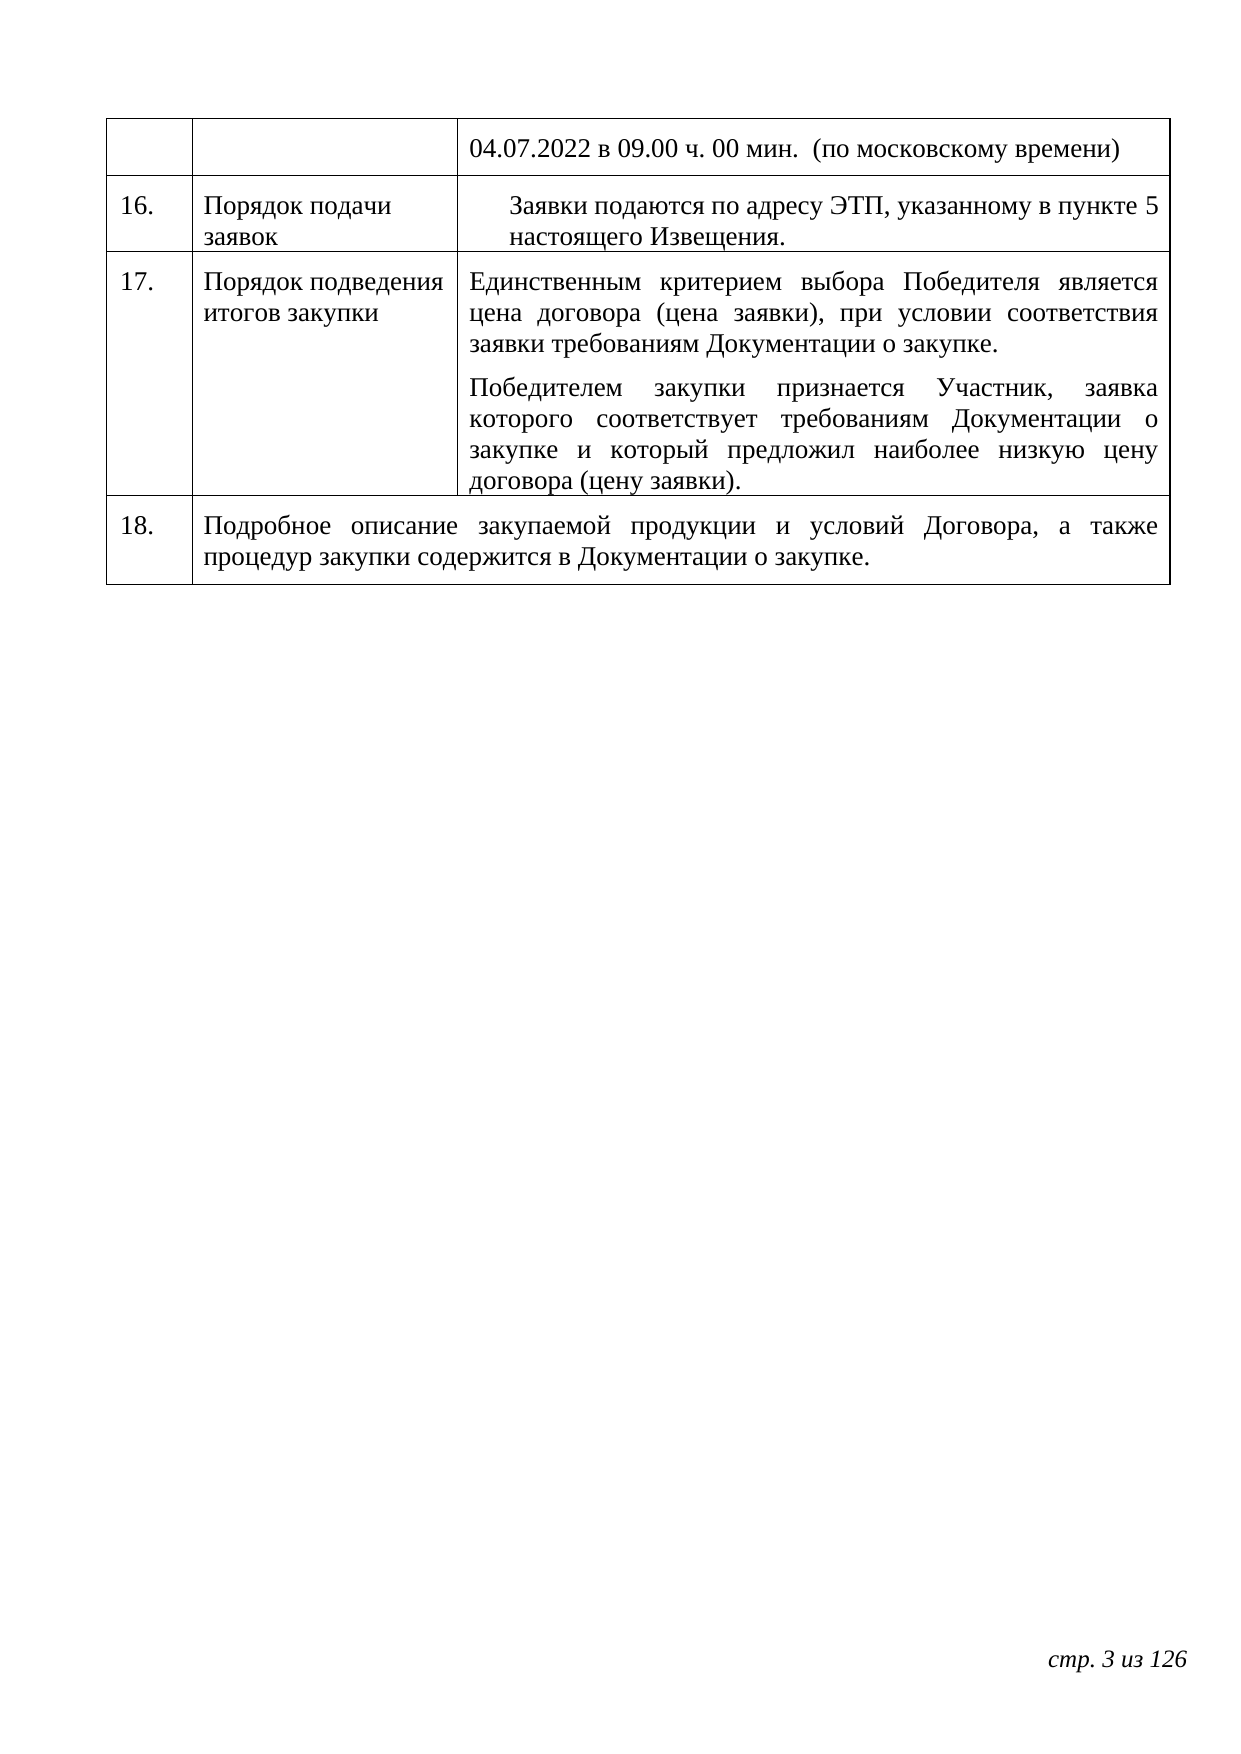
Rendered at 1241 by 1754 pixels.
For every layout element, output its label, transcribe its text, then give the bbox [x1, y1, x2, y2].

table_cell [193, 119, 457, 175]
table_cell Заявки подаются по адресу ЭТП, указанному в пункте 5 настоящего Извещения. [458, 176, 1169, 251]
table_cell Порядок подведения итогов закупки [193, 252, 457, 495]
table_cell [107, 496, 192, 583]
table_cell [107, 252, 192, 495]
table_cell Единственным критерием выбора Победителя является цена договора (цена заявки), при условии соответствия заявки требованиям Документации о закупке. Победителем закупки признается Участник, заявка которого соответствует требованиям Документации о закупке и который предложил наиболее низкую цену договора (цену заявки). [458, 252, 1169, 495]
table_cell Подробное описание закупаемой продукции и условий Договора, а также процедур закупки содержится в Документации о закупке. [193, 496, 1169, 583]
table_cell Порядок подачи заявок [193, 176, 457, 251]
table_cell [107, 119, 192, 175]
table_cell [458, 119, 1169, 175]
table_cell [107, 176, 192, 251]
